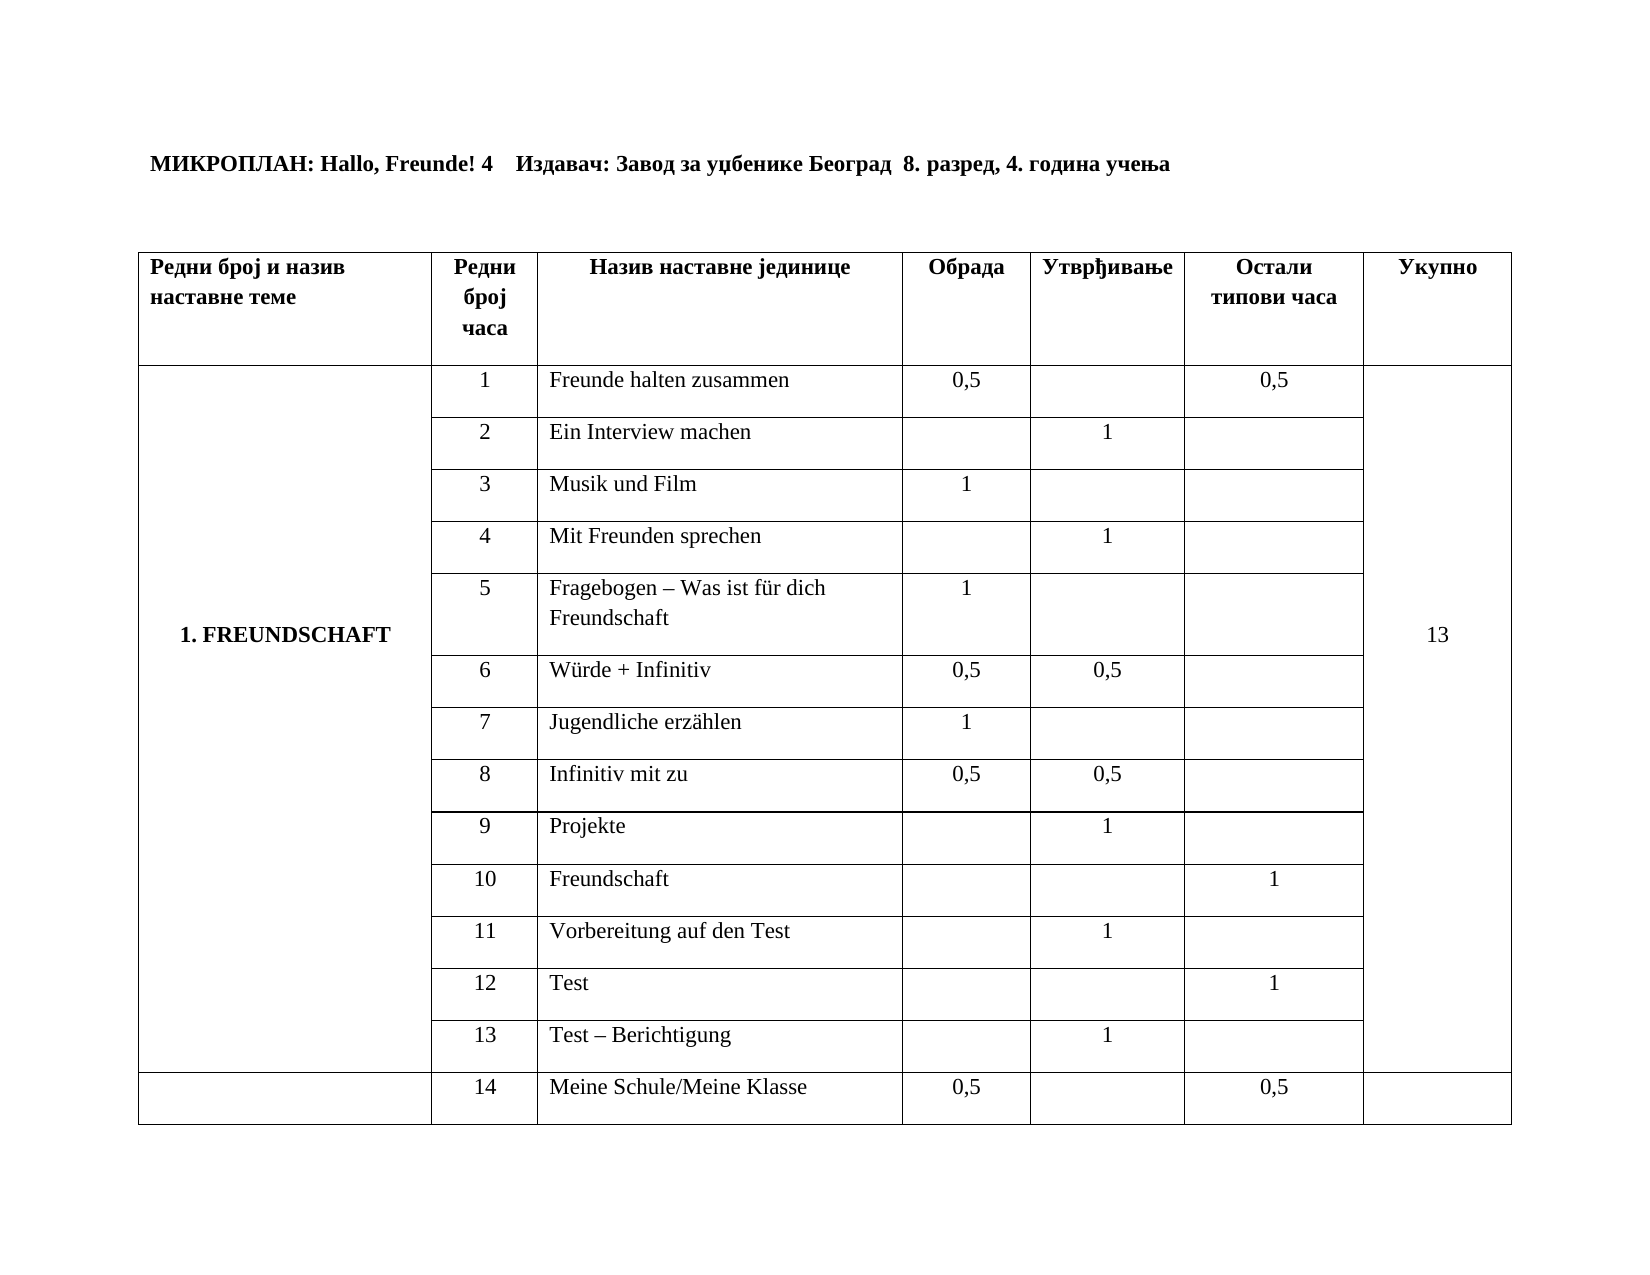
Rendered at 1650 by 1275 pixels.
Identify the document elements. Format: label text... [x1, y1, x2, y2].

table_cell 0,5 [903, 1073, 1030, 1124]
table_cell 8 [432, 760, 537, 811]
table_cell 1 [1185, 969, 1363, 1020]
text МИКРОПЛАН: Hallo, Freunde! 4 Издавач: Завод за уџбенике Београд 8. разред, 4. година учења [150, 150, 1500, 176]
table_cell 5 [432, 574, 537, 655]
table_cell 15 [1364, 1073, 1511, 1124]
table_cell 0,5 [1185, 1073, 1363, 1124]
table_cell Meine Schule/Meine Klasse [538, 1073, 902, 1124]
table_header Обрада [903, 253, 1030, 364]
table_cell Musik und Film [538, 470, 902, 521]
table_cell 0,5 [903, 760, 1030, 811]
table_cell [1185, 418, 1363, 469]
table_cell Ein Interview machen [538, 418, 902, 469]
table_cell 1 [1031, 1021, 1184, 1072]
table_cell 13 [1364, 366, 1511, 1072]
table_cell 1 [1031, 813, 1184, 863]
table_cell 9 [432, 813, 537, 863]
table_cell [1185, 574, 1363, 655]
table_cell 10 [432, 865, 537, 916]
table_cell 1 [1031, 917, 1184, 968]
table_header Утврђивање [1031, 253, 1184, 364]
table_cell Freundschaft [538, 865, 902, 916]
table_cell Test [538, 969, 902, 1020]
table_cell 6 [432, 656, 537, 707]
table_cell 3 [432, 470, 537, 521]
table_cell [1185, 917, 1363, 968]
table_cell [1031, 1073, 1184, 1124]
table_cell [903, 1021, 1030, 1072]
table_cell [903, 969, 1030, 1020]
table_cell [1185, 813, 1363, 863]
table_cell [1031, 865, 1184, 916]
table_cell Fragebogen – Was ist für dich Freundschaft [538, 574, 902, 655]
table_cell [1031, 470, 1184, 521]
table_cell 1 [1185, 865, 1363, 916]
table_header Остали типови часа [1185, 253, 1363, 364]
table_cell 4 [432, 522, 537, 573]
table_cell 11 [432, 917, 537, 968]
table_cell 1 [432, 366, 537, 417]
table_cell [903, 418, 1030, 469]
table_cell 1 [1031, 418, 1184, 469]
table_cell 1 [903, 470, 1030, 521]
table_cell Test – Berichtigung [538, 1021, 902, 1072]
table_cell [1185, 522, 1363, 573]
table_cell 13 [432, 1021, 537, 1072]
table_cell 1. FREUNDSCHAFT [139, 366, 431, 1072]
table_cell 0,5 [903, 656, 1030, 707]
table_cell [1031, 366, 1184, 417]
table_cell Infinitiv mit zu [538, 760, 902, 811]
table_header Укупно [1364, 253, 1511, 364]
table_cell Vorbereitung auf den Test [538, 917, 902, 968]
table_cell [903, 522, 1030, 573]
table_cell 0,5 [903, 366, 1030, 417]
table_cell 0,5 [1031, 656, 1184, 707]
table_cell 12 [432, 969, 537, 1020]
table_cell [1185, 656, 1363, 707]
table_cell Jugendliche erzählen [538, 708, 902, 759]
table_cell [139, 1073, 431, 1124]
table_cell Würde + Infinitiv [538, 656, 902, 707]
table_cell Projekte [538, 813, 902, 863]
table_cell Mit Freunden sprechen [538, 522, 902, 573]
table_cell [903, 813, 1030, 863]
table_cell 7 [432, 708, 537, 759]
table_cell 1 [903, 574, 1030, 655]
table_header Редни брoj часа [432, 253, 537, 364]
table_cell 1 [1031, 522, 1184, 573]
table_cell [903, 865, 1030, 916]
table_cell [1185, 760, 1363, 811]
table_cell 2 [432, 418, 537, 469]
table_cell [1185, 708, 1363, 759]
table_cell [1031, 574, 1184, 655]
table_cell [1185, 470, 1363, 521]
table_cell 0,5 [1031, 760, 1184, 811]
table_header Назив наставне јединице [538, 253, 902, 364]
table_cell [1031, 969, 1184, 1020]
table_cell Freunde halten zusammen [538, 366, 902, 417]
table_cell 0,5 [1185, 366, 1363, 417]
table_cell [903, 917, 1030, 968]
table_header Редни број и назив наставне теме [139, 253, 431, 364]
table_cell [1185, 1021, 1363, 1072]
table_cell 14 [432, 1073, 537, 1124]
table_cell 1 [903, 708, 1030, 759]
table_cell [1031, 708, 1184, 759]
